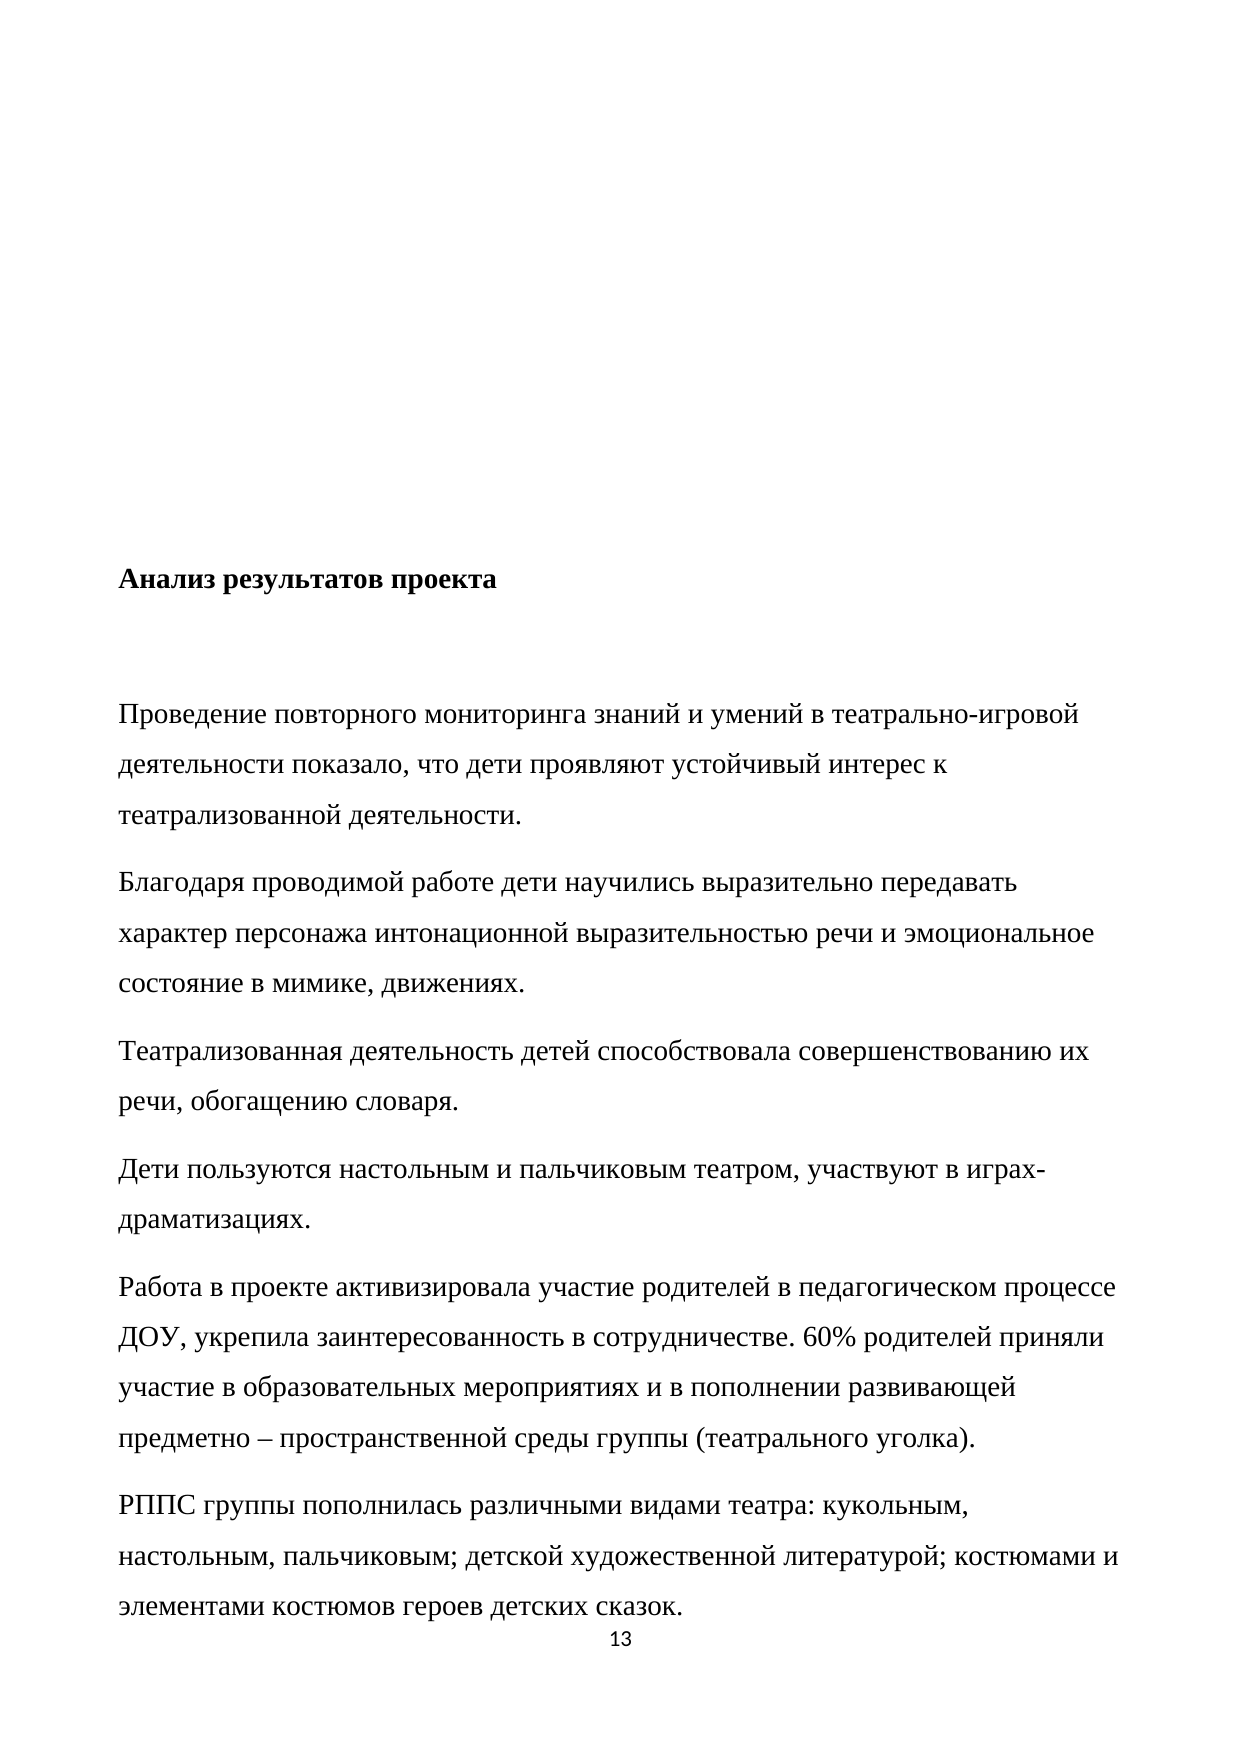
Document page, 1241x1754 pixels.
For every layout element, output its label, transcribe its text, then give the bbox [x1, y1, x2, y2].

text Благодаря проводимой работе дети научились выразительно передавать характер персонажа интонационной выразительностью речи и эмоциональное состояние в мимике, движениях. [118, 864, 1122, 999]
text РППС группы пополнилась различными видами театра: кукольным, настольным, пальчиковым; детской художественной литературой; костюмами и элементами костюмов героев детских сказок. [118, 1487, 1122, 1622]
text Проведение повторного мониторинга знаний и умений в театрально-игровой деятельности показало, что дети проявляют устойчивый интерес к театрализованной деятельности. [118, 696, 1122, 830]
text Работа в проекте активизировала участие родителей в педагогическом процессе ДОУ, укрепила заинтересованность в сотрудничестве. 60% родителей приняли участие в образовательных мероприятиях и в пополнении развивающей предметно – пространственной среды группы (театрального уголка). [118, 1269, 1122, 1453]
text Дети пользуются настольным и пальчиковым театром, участвуют в играх-драматизациях. [118, 1151, 1122, 1235]
text Анализ результатов проекта [118, 561, 1122, 594]
text Театрализованная деятельность детей способствовала совершенствованию их речи, обогащению словаря. [118, 1033, 1122, 1117]
